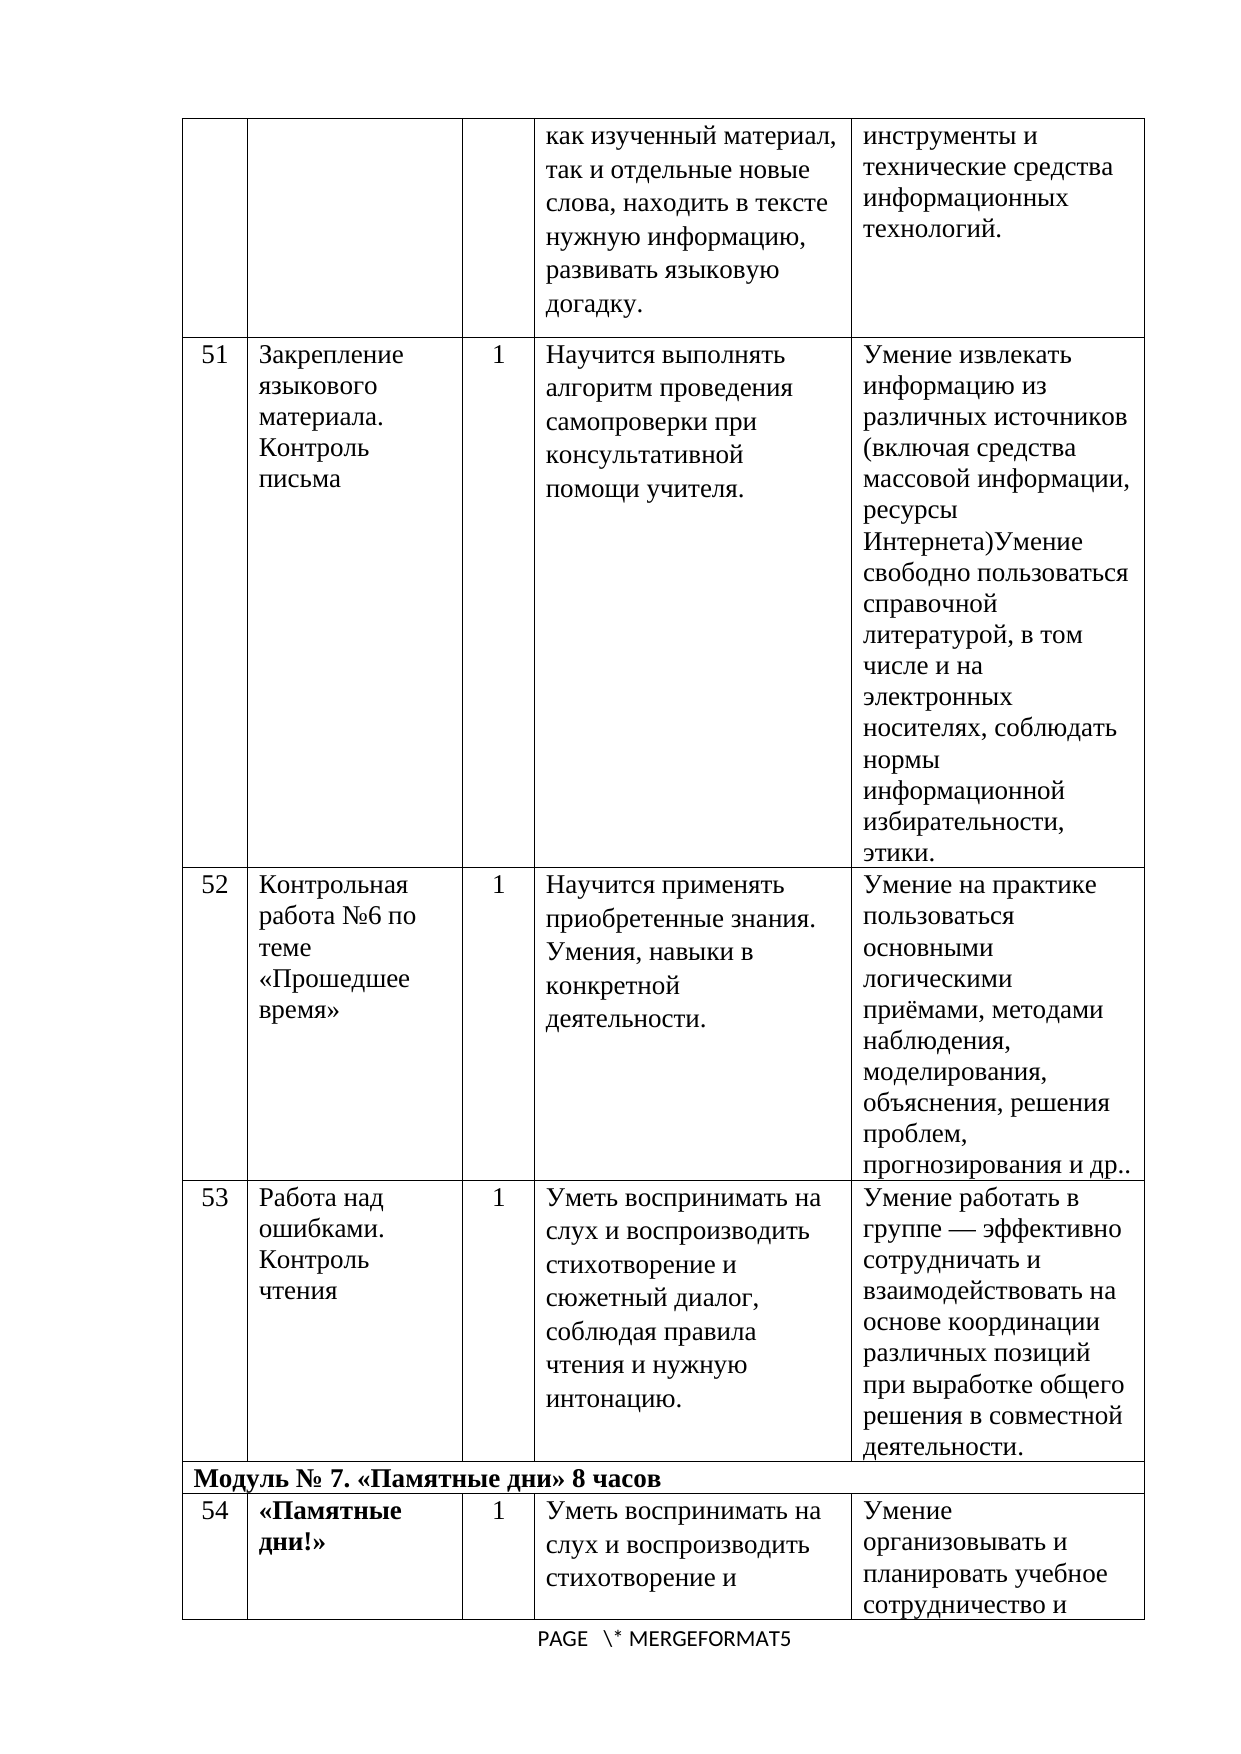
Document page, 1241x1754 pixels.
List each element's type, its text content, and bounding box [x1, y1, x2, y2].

table_cell 52 [183, 868, 247, 1180]
table_cell 53 [183, 1181, 247, 1461]
table_cell 50 [183, 119, 247, 337]
table_cell «Памятные дни!» [248, 1494, 462, 1619]
table_cell 1 [463, 119, 534, 337]
table_cell Работа над ошибками. Контроль чтения [248, 1181, 462, 1461]
table_cell 1 [463, 338, 534, 867]
table_cell Закрепление языкового материала. Контроль письма [248, 338, 462, 867]
table_cell Научится выполнять алгоритм проведения самопроверки при консультативной помощи учителя. [535, 338, 851, 867]
table_cell Модуль № 7. «Памятные дни» 8 часов [183, 1462, 1144, 1493]
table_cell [852, 1494, 1144, 1619]
table_cell 54 [183, 1494, 247, 1619]
table_cell 1 [463, 1181, 534, 1461]
table_cell Умение извлекать информацию из различных источников (включая средства массовой информации, ресурсы Интернета)Умение свободно пользоваться справочной литературой, в том числе и на электронных носителях, соблюдать нормы информационной избирательности, этики. [852, 338, 1144, 867]
table_cell Умение работать в группе — эффективно сотрудничать и взаимодействовать на основе координации различных позиций при выработке общего решения в совместной деятельности. [852, 1181, 1144, 1461]
table_cell Уметь воспринимать на слух и воспроизводить стихотворение и сюжетный диалог, соблюдая правила чтения и нужную интонацию. [535, 1181, 851, 1461]
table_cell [852, 119, 1144, 337]
table_cell Умение на практике пользоваться основными логическими приёмами, методами наблюдения, моделирования, объяснения, решения проблем, прогнозирования и др.. [852, 868, 1144, 1180]
table_cell 1 [463, 1494, 534, 1619]
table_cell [248, 119, 462, 337]
table_cell 1 [463, 868, 534, 1180]
table_cell Контрольная работа №6 по теме «Прошедшее время» [248, 868, 462, 1180]
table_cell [535, 1494, 851, 1619]
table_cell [535, 119, 851, 337]
table_cell 51 [183, 338, 247, 867]
table_cell Научится применять приобретенные знания. Умения, навыки в конкретной деятельности. [535, 868, 851, 1180]
